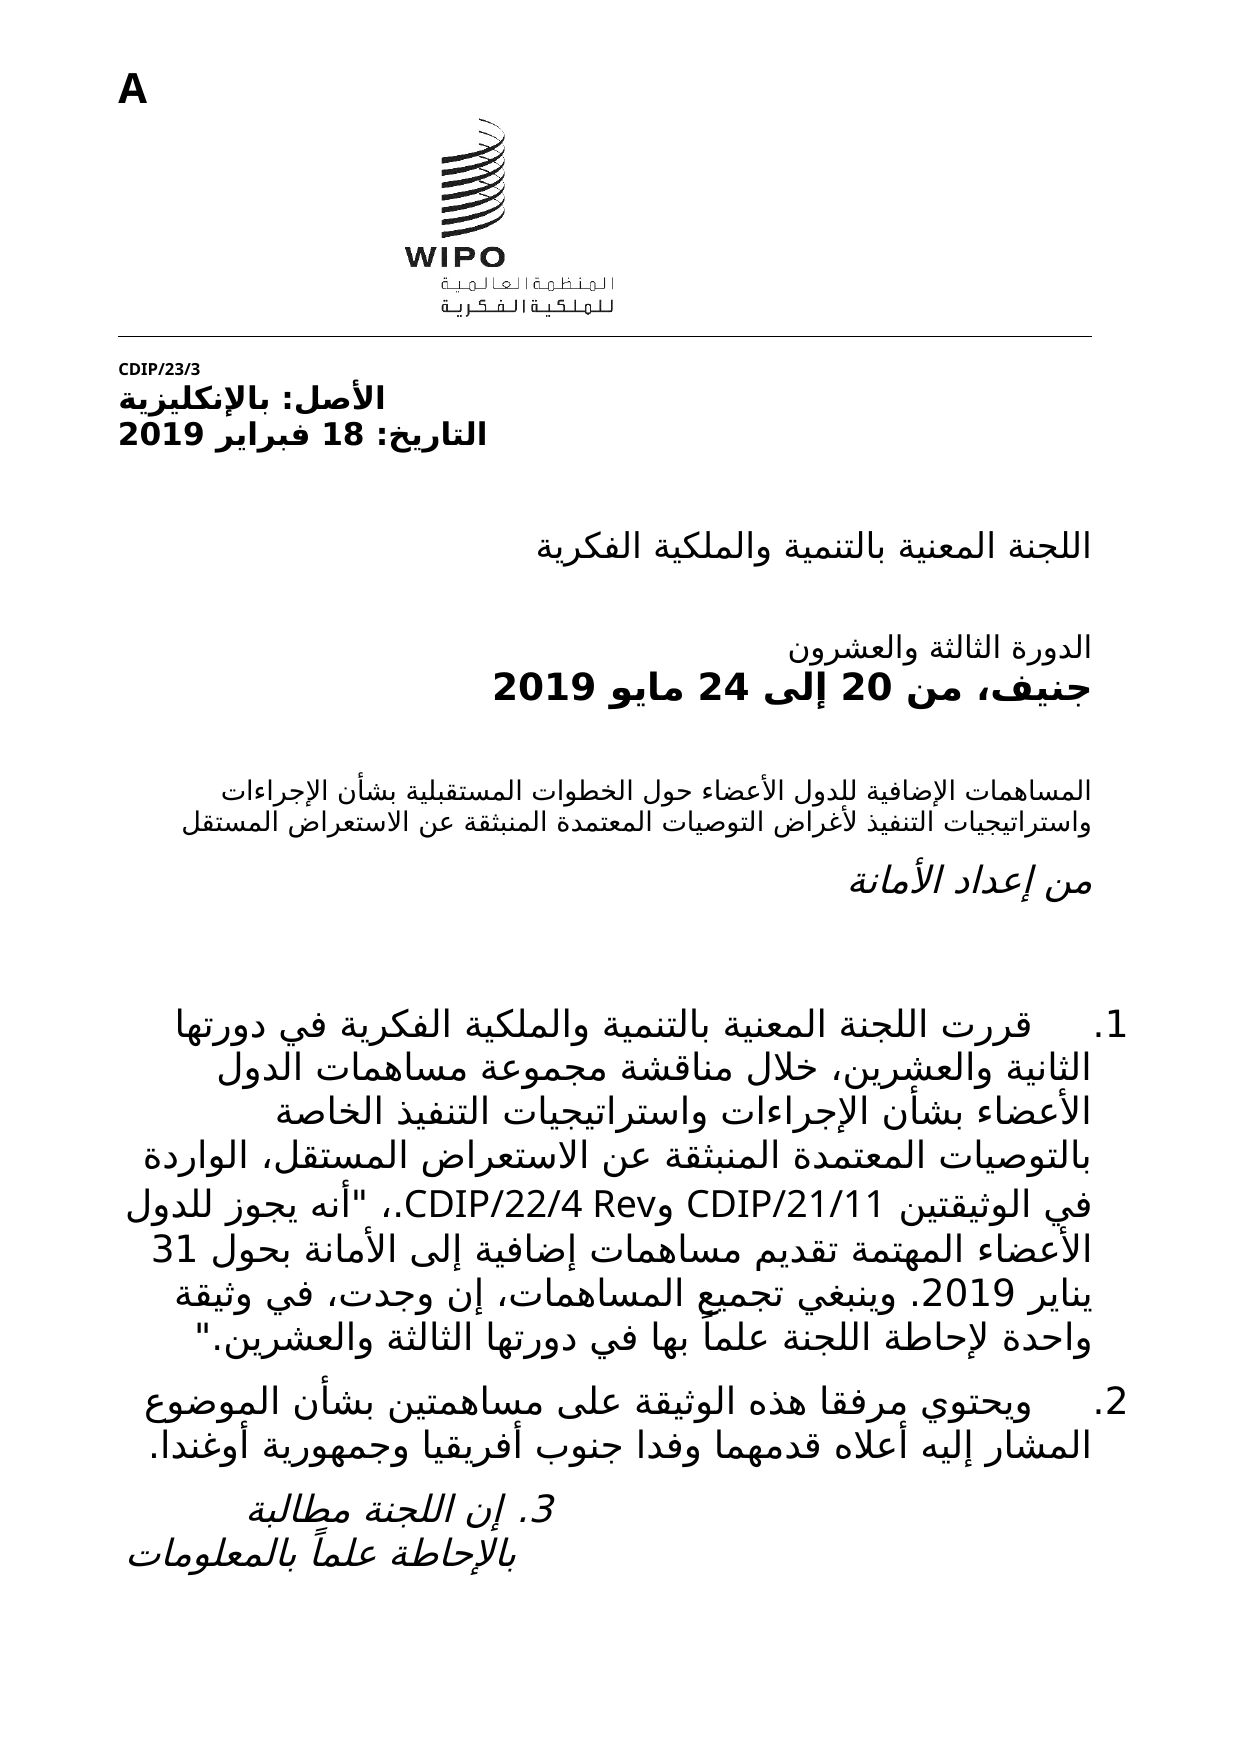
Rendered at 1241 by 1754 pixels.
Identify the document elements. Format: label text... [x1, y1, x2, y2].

subtitle اللجنة المعنية بالتنمية والملكية الفكرية [118, 526, 1092, 567]
text CDIP/23/3 [118, 337, 1092, 380]
picture [402, 115, 620, 324]
text جنيف، من 20 إلى 24 مايو 2019 [118, 666, 1092, 709]
text المساهمات الإضافية للدول الأعضاء حول الخطوات المستقبلية بشأن الإجراءات واستراتيجيات التنفيذ لأغراض التوصيات المعتمدة المنبثقة عن الاستعراض المستقل [118, 775, 1092, 838]
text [118, 1488, 516, 1575]
text التاريخ: 18 فبراير 2019 [118, 417, 1092, 453]
text قررت اللجنة المعنية بالتنمية والملكية الفكرية في دورتها الثانية والعشرين، خلال مناقشة مجموعة مساهمات الدول الأعضاء بشأن الإجراءات واستراتيجيات التنفيذ الخاصة بالتوصيات المعتمدة المنبثقة عن الاستعراض المستقل، الواردة في الوثيقتين CDIP/21/11 وCDIP/22/4 Rev.، "أنه يجوز للدول الأعضاء المهتمة تقديم مساهمات إضافية إلى الأمانة بحول 31 يناير 2019. وينبغي تجميع المساهمات، إن وجدت، في وثيقة واحدة لإحاطة اللجنة علماً بها في دورتها الثالثة والعشرين." [118, 1002, 1092, 1359]
text A [118, 59, 1092, 116]
text الأصل: بالإنكليزية [118, 380, 1092, 417]
text من إعداد الأمانة [118, 859, 1092, 902]
text ويحتوي مرفقا هذه الوثيقة على مساهمتين بشأن الموضوع المشار إليه أعلاه قدمهما وفدا جنوب أفريقيا وجمهورية أوغندا. [118, 1380, 1092, 1467]
text الدورة الثالثة والعشرون [118, 629, 1092, 666]
